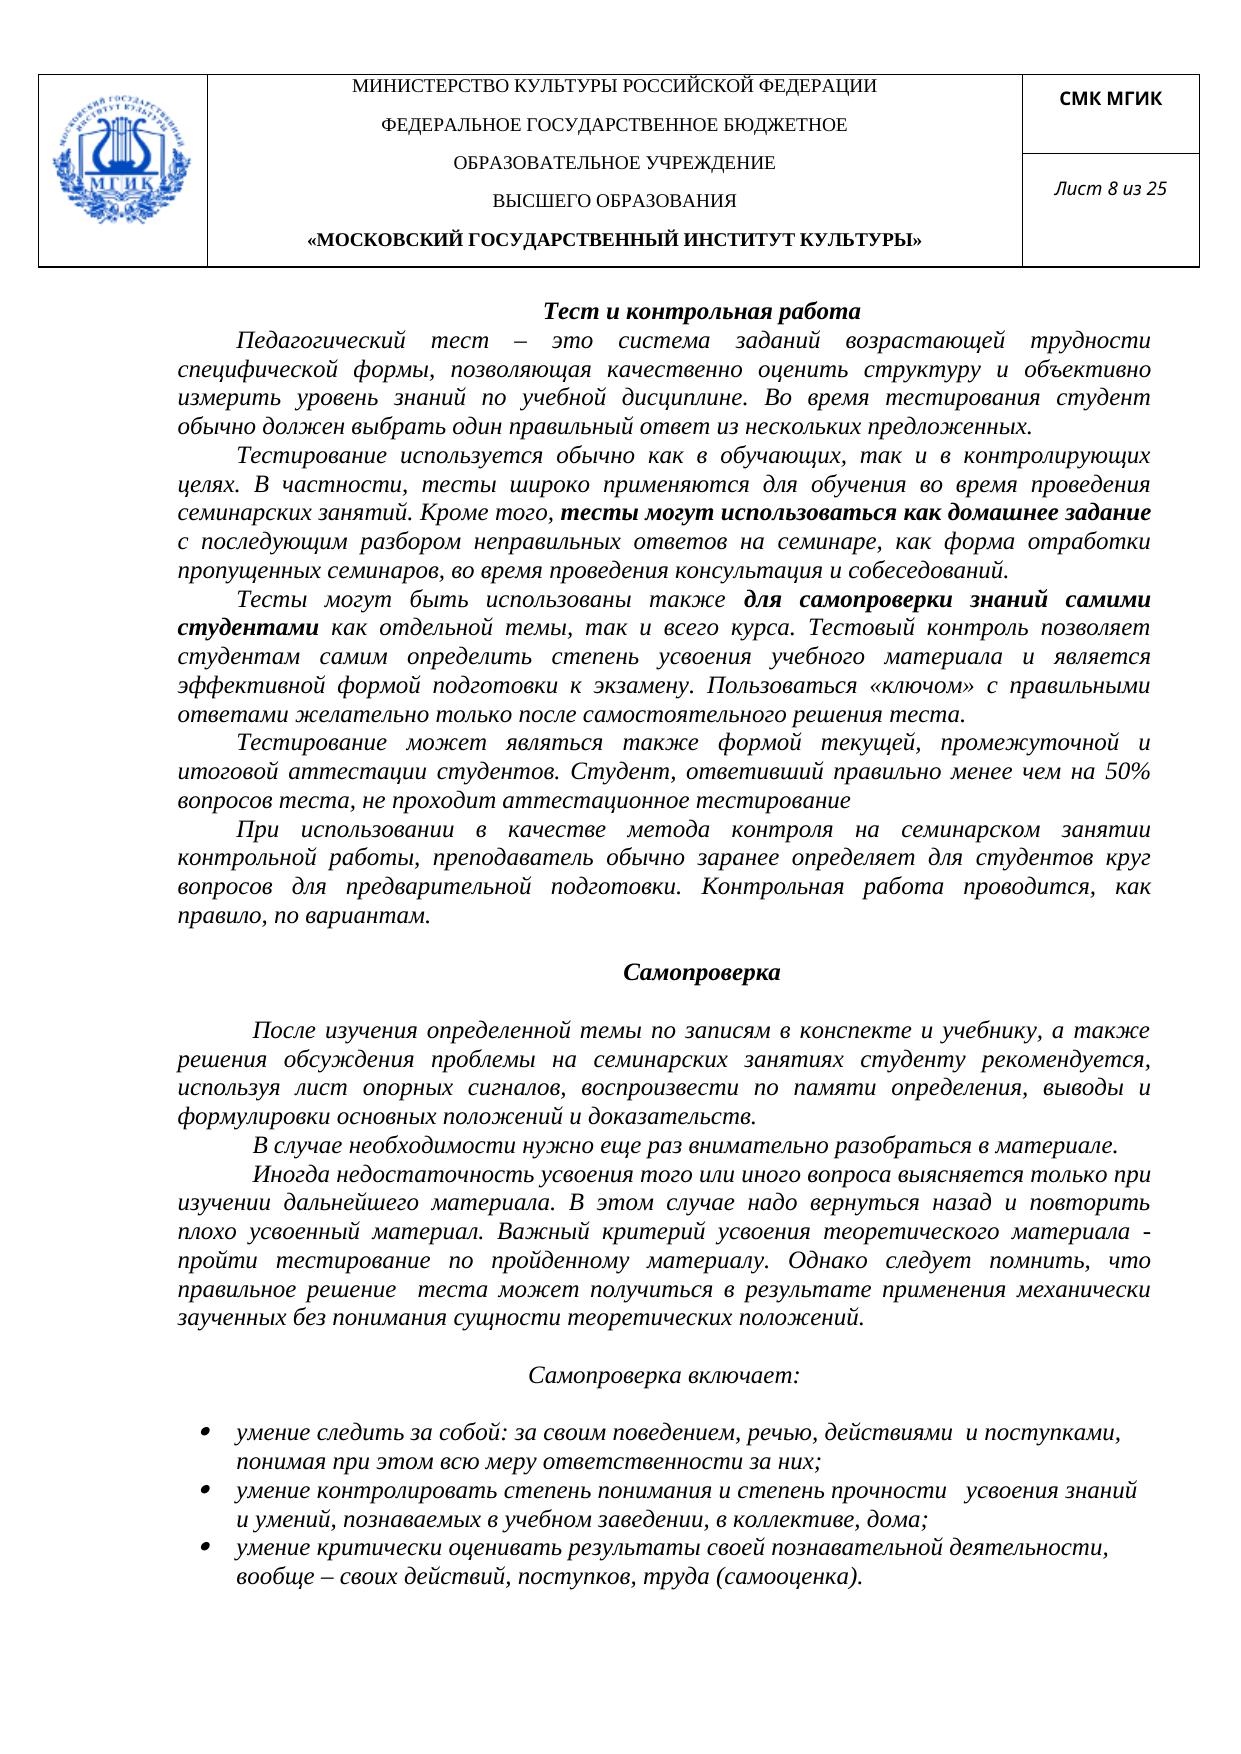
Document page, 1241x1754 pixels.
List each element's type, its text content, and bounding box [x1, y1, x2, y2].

picture [48, 83, 196, 249]
text После изучения определенной темы по записям в конспекте и учебнику, а также решения обсуждения проблемы на семинарских занятиях студенту рекомендуется, используя лист опорных сигналов, воспроизвести по памяти определения, выводы и формулировки основных положений и доказательств. [177, 1015, 1152, 1130]
text Тесты могут быть использованы также для самопроверки знаний самими студентами как отдельной темы, так и всего курса. Тестовый контроль позволяет студентам самим определить степень усвоения учебного материала и является эффективной формой подготовки к экзамену. Пользоваться «ключом» с правильными ответами желательно только после самостоятельного решения теста. [177, 584, 1152, 727]
text Тест и контрольная работа [177, 296, 1152, 325]
text Тестирование может являться также формой текущей, промежуточной и итоговой аттестации студентов. Студент, ответивший правильно менее чем на 50% вопросов теста, не проходит аттестационное тестирование [177, 727, 1152, 814]
text Педагогический тест – это система заданий возрастающей трудности специфической формы, позволяющая качественно оценить структуру и объективно измерить уровень знаний по учебной дисциплине. Во время тестирования студент обычно должен выбрать один правильный ответ из нескольких предложенных. [177, 325, 1152, 440]
list умение следить за собой: за своим поведением, речью, действиями и поступками, понимая при этом всю меру ответственности за них; [199, 1417, 1152, 1475]
text При использовании в качестве метода контроля на семинарском занятии контрольной работы, преподаватель обычно заранее определяет для студентов круг вопросов для предварительной подготовки. Контрольная работа проводится, как правило, по вариантам. [177, 814, 1152, 929]
text Самопроверка [177, 957, 1152, 986]
list умение критически оценивать результаты своей познавательной деятельности, вообще – своих действий, поступков, труда (самооценка). [199, 1532, 1152, 1590]
text В случае необходимости нужно еще раз внимательно разобраться в материале. [177, 1130, 1152, 1159]
text Иногда недостаточность усвоения того или иного вопроса выясняется только при изучении дальнейшего материала. В этом случае надо вернуться назад и повторить плохо усвоенный материал. Важный критерий усвоения теоретического материала - пройти тестирование по пройденному материалу. Однако следует помнить, что правильное решение теста может получиться в результате применения механически заученных без понимания сущности теоретических положений. [177, 1159, 1152, 1331]
list умение контролировать степень понимания и степень прочности усвоения знаний и умений, познаваемых в учебном заведении, в коллективе, дома; [199, 1475, 1152, 1532]
text Тестирование используется обычно как в обучающих, так и в контролирующих целях. В частности, тесты широко применяются для обучения во время проведения семинарских занятий. Кроме того, тесты могут использоваться как домашнее задание с последующим разбором неправильных ответов на семинаре, как форма отработки пропущенных семинаров, во время проведения консультация и собеседований. [177, 440, 1152, 584]
text Самопроверка включает: [177, 1360, 1152, 1389]
